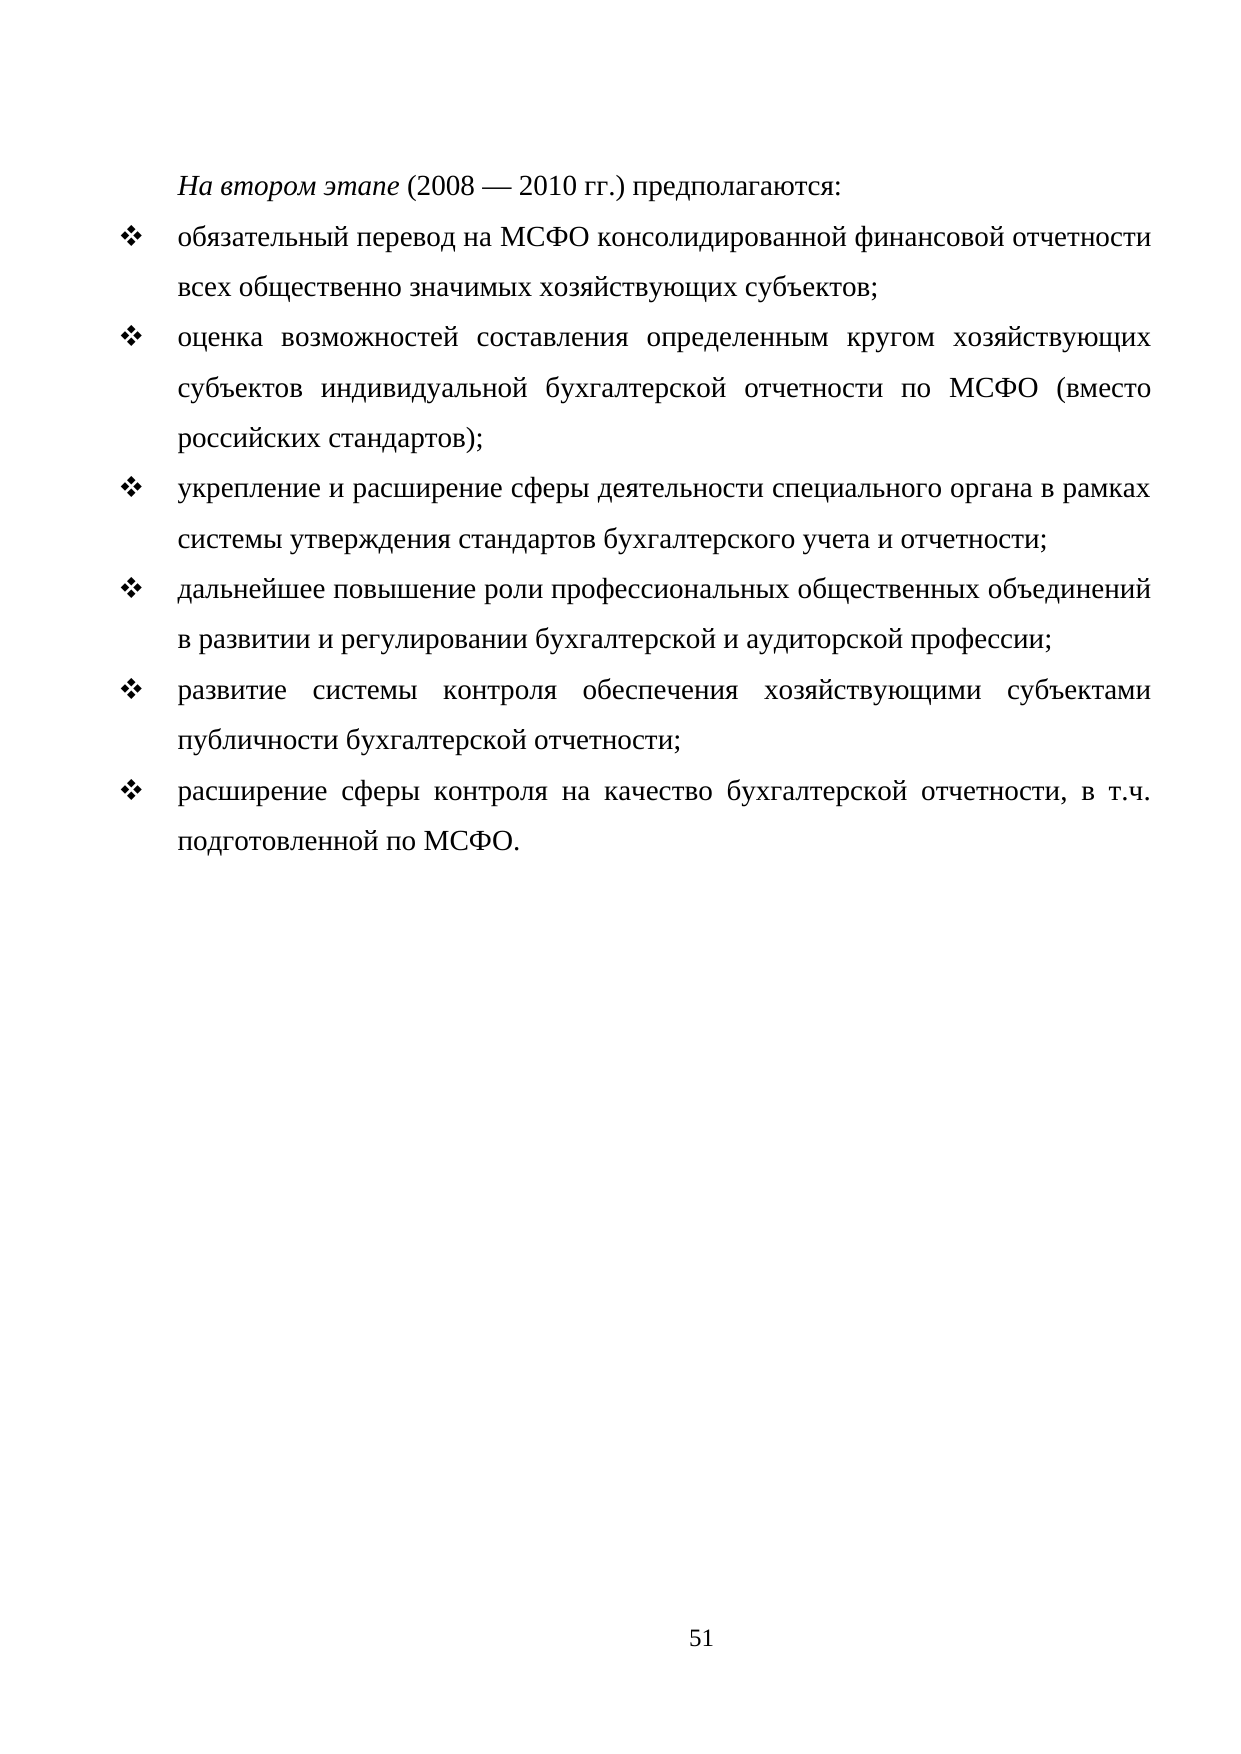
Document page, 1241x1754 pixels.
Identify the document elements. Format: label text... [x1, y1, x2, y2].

list расширение сферы контроля на качество бухгалтерской отчетности, в т.ч. подготовленной по МСФО. [118, 773, 1152, 857]
list развитие системы контроля обеспечения хозяйствующими субъектами публичности бухгалтерской отчетности; [118, 672, 1152, 756]
list оценка возможностей составления определенным кругом хозяйствующих субъектов индивидуальной бухгалтерской отчетности по МСФО (вместо российских стандартов); [118, 319, 1152, 454]
list дальнейшее повышение роли профессиональных общественных объединений в развитии и регулировании бухгалтерской и аудиторской профессии; [118, 571, 1152, 655]
list обязательный перевод на МСФО консолидированной финансовой отчетности всех общественно значимых хозяйствующих субъектов; [118, 219, 1152, 303]
text На втором этапе (2008 — 2010 гг.) предполагаются: [118, 168, 1152, 202]
list укрепление и расширение сферы деятельности специального органа в рамках системы утверждения стандартов бухгалтерского учета и отчетности; [118, 471, 1152, 554]
